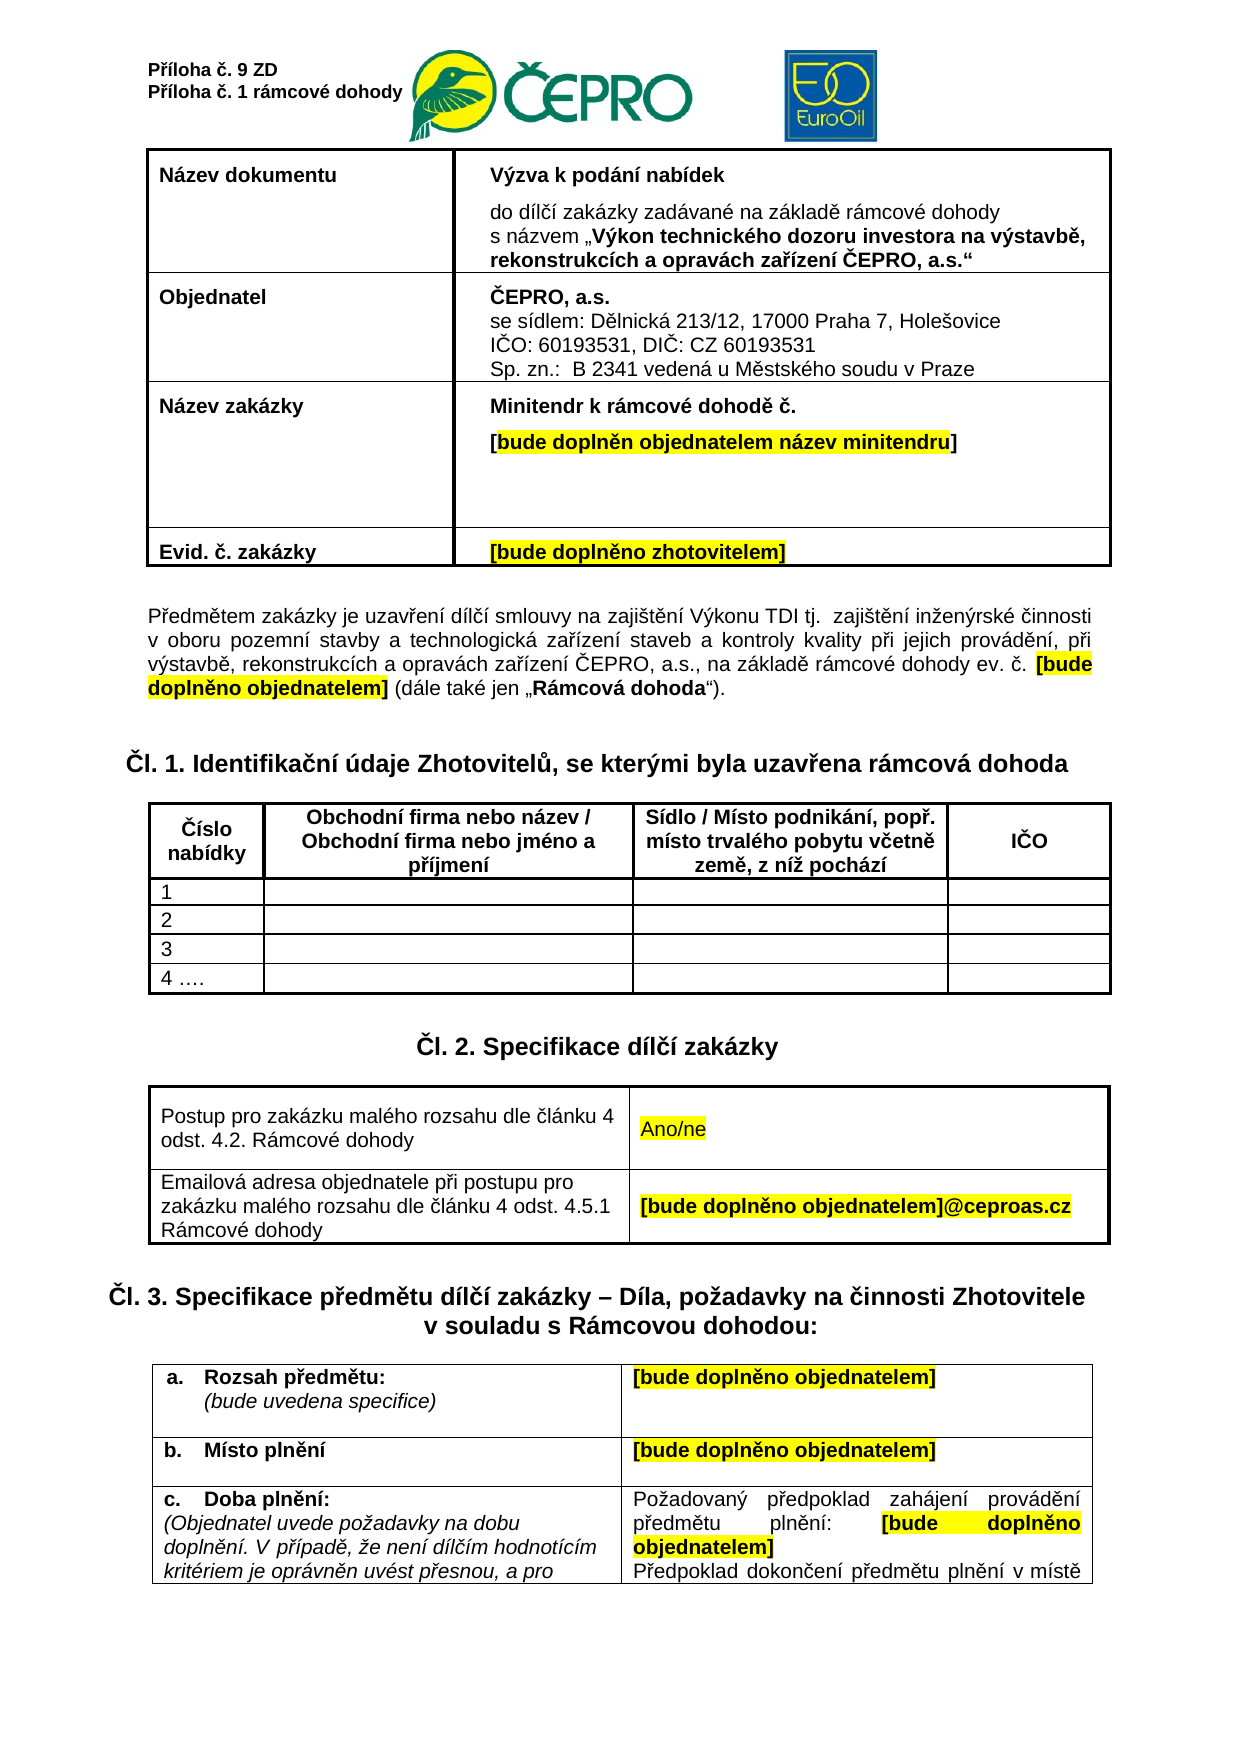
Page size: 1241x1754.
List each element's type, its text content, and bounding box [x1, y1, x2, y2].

table_cell [949, 935, 1109, 962]
table_cell Název zakázky [149, 382, 452, 527]
table_cell [265, 964, 632, 992]
table_cell [265, 880, 632, 904]
table_cell Místo plnění [153, 1438, 621, 1486]
table_header IČO [949, 805, 1109, 877]
table_header Rozsah předmětu: (bude uvedena specifice) [153, 1365, 621, 1437]
table_cell Evid. č. zakázky [149, 528, 452, 564]
table_cell [949, 880, 1109, 904]
table_cell [bude doplněno objednatelem] [622, 1438, 1092, 1486]
table_header Postup pro zakázku malého rozsahu dle článku 4 odst. 4.2. Rámcové dohody [151, 1088, 629, 1169]
table_cell [634, 880, 947, 904]
text Identifikační údaje Zhotovitelů, se kterými byla uzavřena rámcová dohoda [102, 749, 1092, 778]
table_header Ano/ne [630, 1088, 1107, 1169]
table_cell [634, 935, 947, 962]
table_header Obchodní firma nebo název / Obchodní firma nebo jméno a příjmení [266, 805, 632, 877]
table_cell Objednatel [149, 273, 452, 381]
table_cell 4 …. [151, 964, 263, 992]
table_cell [634, 906, 947, 933]
table_cell [bude doplněno objednatelem]@ceproas.cz [630, 1170, 1107, 1242]
table_header Výzva k podání nabídek do dílčí zakázky zadávané na základě rámcové dohody s názvem „Výkon technického dozoru investora na výstavbě, rekonstrukcích a opravách zařízení ČEPRO, a.s.“ [479, 151, 1109, 272]
table_header [bude doplněno objednatelem] [622, 1365, 1092, 1437]
text Specifikace dílčí zakázky [102, 1032, 1092, 1061]
table_cell [949, 964, 1109, 992]
table_cell [949, 906, 1109, 933]
table_cell 2 [151, 906, 263, 933]
table_cell [456, 528, 478, 564]
table_cell 3 [151, 935, 263, 962]
table_cell 1 [151, 880, 263, 904]
table_cell [bude doplněno zhotovitelem] [479, 528, 1109, 564]
table_cell [265, 906, 632, 933]
table_cell [456, 273, 478, 381]
table_cell Emailová adresa objednatele při postupu pro zakázku malého rozsahu dle článku 4 odst. 4.5.1 Rámcové dohody [151, 1170, 629, 1242]
table_cell ČEPRO, a.s. se sídlem: Dělnická 213/12, 17000 Praha 7, Holešovice IČO: 60193531, DIČ: CZ 60193531 Sp. zn.: B 2341 vedená u Městského soudu v Praze [479, 273, 1109, 381]
table_cell [634, 964, 947, 992]
table_header Číslo nabídky [151, 805, 262, 877]
table_header [456, 151, 478, 272]
table_cell [456, 382, 478, 527]
table_header Sídlo / Místo podnikání, popř. místo trvalého pobytu včetně země, z níž pochází [635, 805, 946, 877]
table_header Název dokumentu [149, 151, 452, 272]
table_cell Minitendr k rámcové dohodě č. [bude doplněn objednatelem název minitendru] [479, 382, 1109, 527]
text Předmětem zakázky je uzavření dílčí smlouvy na zajištění Výkonu TDI tj. zajištění inženýrské činnosti v oboru pozemní stavby a technologická zařízení staveb a kontroly kvality při jejich provádění, při výstavbě, rekonstrukcích a opravách zařízení ČEPRO, a.s., na základě rámcové dohody ev. č. [bude doplněno objednatelem] (dále také jen „Rámcová dohoda“). [148, 603, 1092, 699]
text Specifikace předmětu dílčí zakázky – Díla, požadavky na činnosti Zhotovitele v souladu s Rámcovou dohodou: [102, 1282, 1092, 1340]
table_cell [265, 935, 632, 962]
picture [408, 50, 878, 142]
